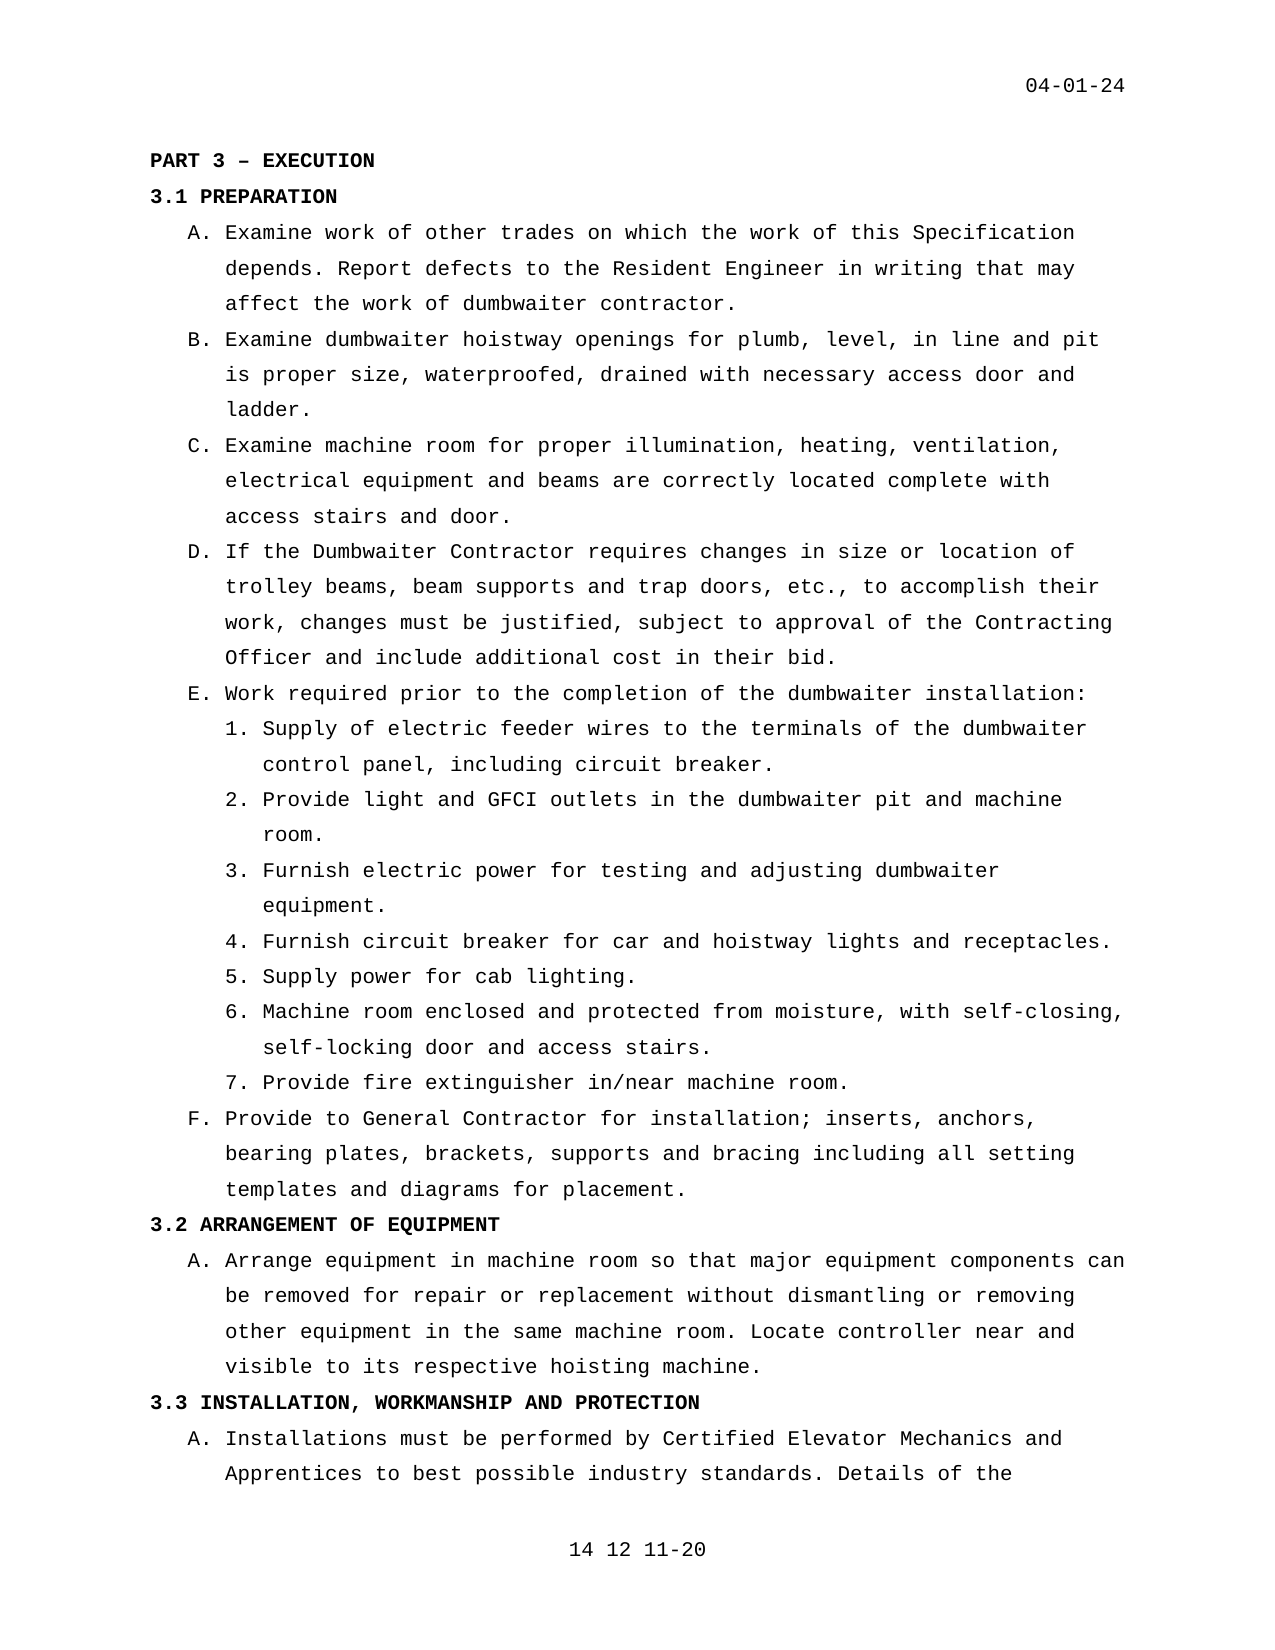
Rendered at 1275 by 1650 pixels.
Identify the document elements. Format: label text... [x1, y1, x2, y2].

text C. Examine machine room for proper illumination, heating, ventilation, electrical equipment and beams are correctly located complete with access stairs and door. [187, 435, 1125, 529]
text 3.3 installation, WORKMANSHIP and PROTECTION [150, 1392, 1125, 1415]
text F. Provide to General Contractor for installation; inserts, anchors, bearing plates, brackets, supports and bracing including all setting templates and diagrams for placement. [187, 1108, 1125, 1202]
text A. Examine work of other trades on which the work of this Specification depends. Report defects to the Resident Engineer in writing that may affect the work of dumbwaiter contractor. [187, 222, 1125, 317]
text 3. Furnish electric power for testing and adjusting dumbwaiter equipment. [225, 860, 1125, 919]
text 6. Machine room enclosed and protected from moisture, with self-closing, self-locking door and access stairs. [225, 1001, 1125, 1061]
text D. If the Dumbwaiter Contractor requires changes in size or location of trolley beams, beam supports and trap doors, etc., to accomplish their work, changes must be justified, subject to approval of the Contracting Officer and include additional cost in their bid. [187, 541, 1125, 671]
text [187, 1428, 1125, 1487]
text PART 3 – EXECUTION [150, 150, 1125, 174]
text 5. Supply power for cab lighting. [225, 966, 1125, 990]
text A. Arrange equipment in machine room so that major equipment components can be removed for repair or replacement without dismantling or removing other equipment in the same machine room. Locate controller near and visible to its respective hoisting machine. [187, 1250, 1125, 1380]
text 2. Provide light and GFCI outlets in the dumbwaiter pit and machine room. [225, 789, 1125, 848]
text 1. Supply of electric feeder wires to the terminals of the dumbwaiter control panel, including circuit breaker. [225, 718, 1125, 777]
text 3.2 ARRANGEMENT OF EQUIPMENT [150, 1214, 1125, 1238]
text 3.1 PREPARATION [150, 186, 1125, 210]
text 7. Provide fire extinguisher in/near machine room. [225, 1072, 1125, 1096]
text B. Examine dumbwaiter hoistway openings for plumb, level, in line and pit is proper size, waterproofed, drained with necessary access door and ladder. [187, 328, 1125, 423]
text 4. Furnish circuit breaker for car and hoistway lights and receptacles. [225, 931, 1125, 954]
text E. Work required prior to the completion of the dumbwaiter installation: [187, 683, 1125, 706]
